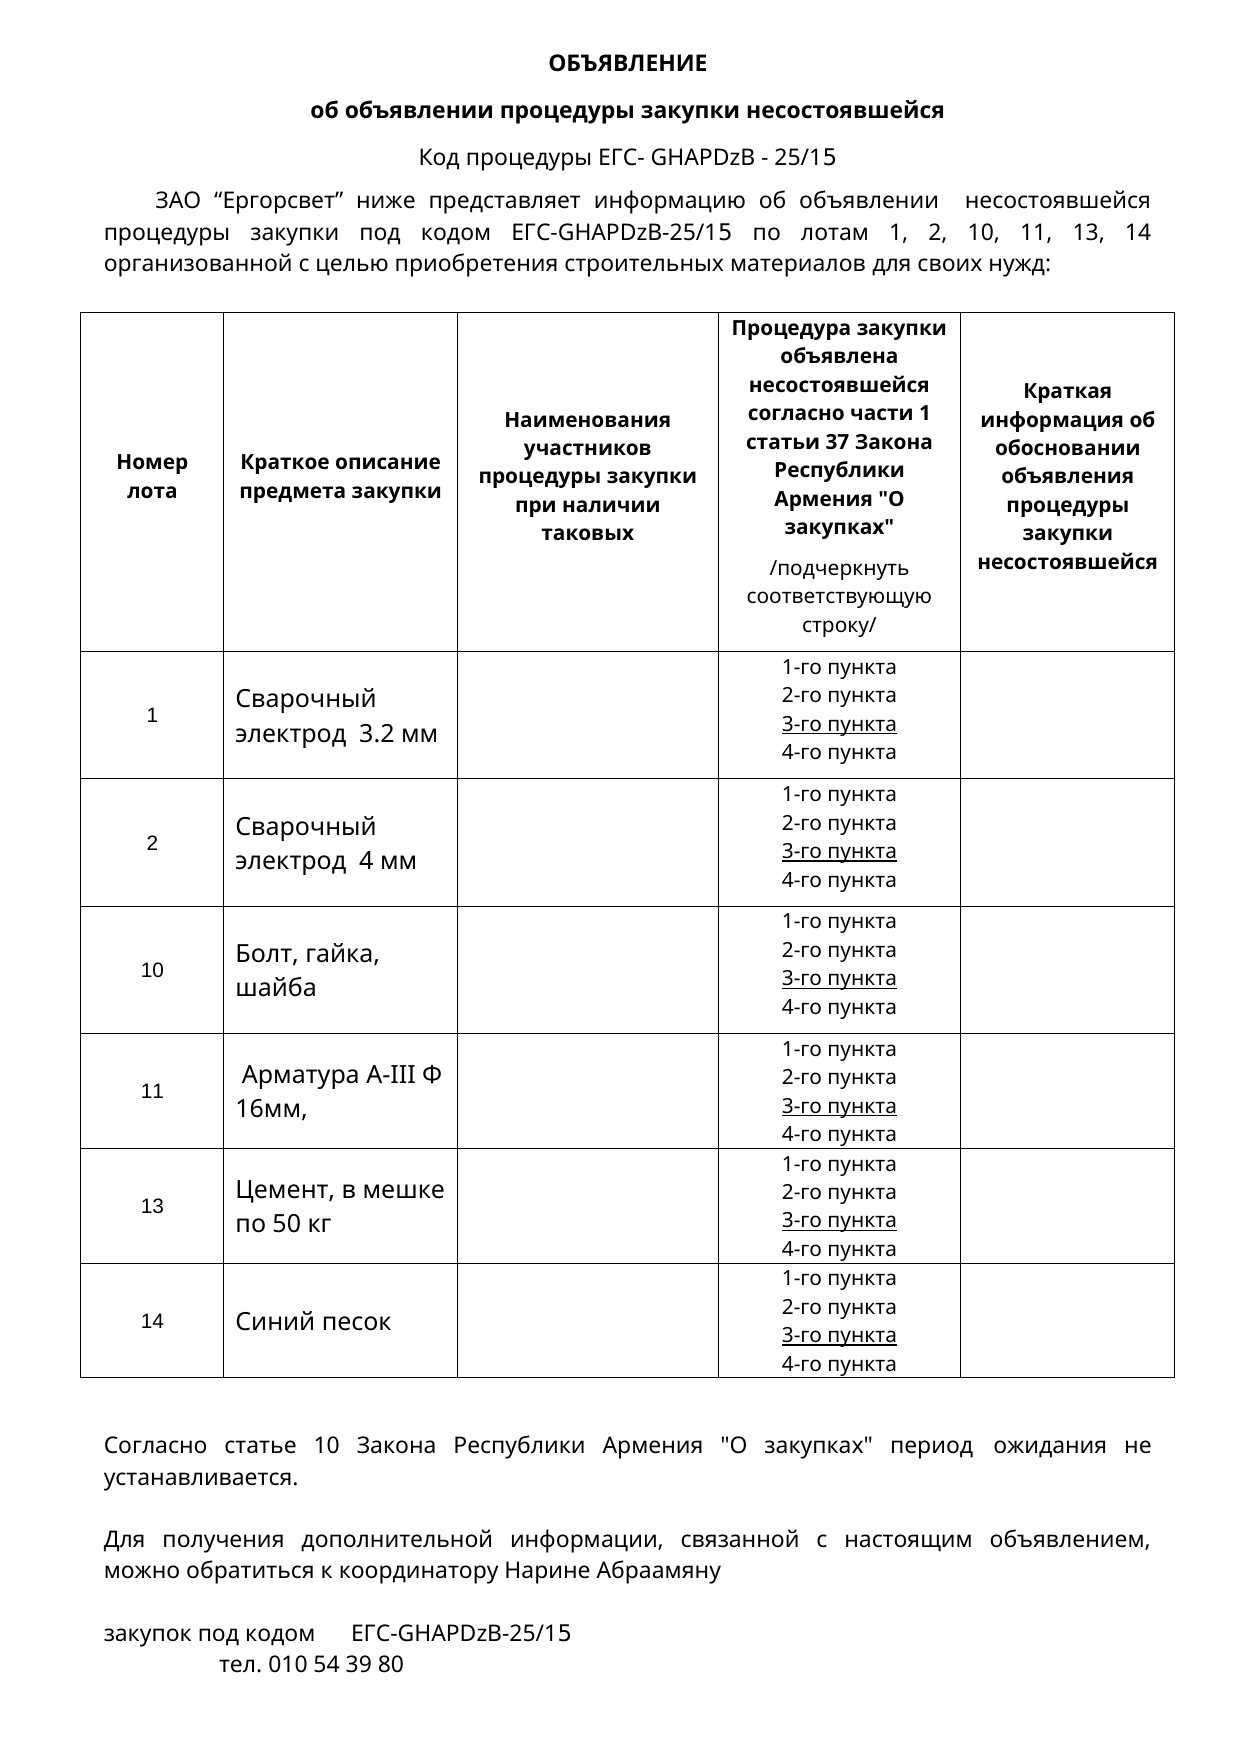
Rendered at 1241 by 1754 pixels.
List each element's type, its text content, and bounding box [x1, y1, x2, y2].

table_cell [961, 1264, 1174, 1377]
table_cell 13 [81, 1149, 223, 1262]
text закупок под кодом ЕГС-GHAPDzB-25/15 [103, 1617, 1152, 1648]
table_header Процедура закупки объявлена несостоявшейся согласно части 1 статьи 37 Закона Республики Армения "О закупках" /подчеркнуть соответствующую строку/ [719, 313, 960, 651]
table_cell 2 [81, 779, 223, 906]
table_cell [961, 652, 1174, 778]
table_cell 1-го пункта 2-го пункта 3-го пункта 4-го пункта [719, 1149, 960, 1262]
table_cell Сварочный электрод 4 мм [224, 779, 457, 906]
table_cell [961, 1149, 1174, 1262]
table_cell 14 [81, 1264, 223, 1377]
table_cell [458, 907, 718, 1033]
table_cell 1-го пункта 2-го пункта 3-го пункта 4-го пункта [719, 1264, 960, 1377]
table_cell Арматура A-III Ф 16мм, [224, 1034, 457, 1148]
table_header Краткая информация об обосновании объявления процедуры закупки несостоявшейся [961, 313, 1174, 651]
text Код процедуры ЕГС- GHAPDzB - 25/15 [103, 141, 1152, 172]
table_cell [458, 779, 718, 906]
table_header Краткое описание предмета закупки [224, 313, 457, 651]
table_cell [458, 1264, 718, 1377]
table_header Наименования участников процедуры закупки при наличии таковых [458, 313, 718, 651]
table_cell [458, 652, 718, 778]
table_cell [458, 1149, 718, 1262]
table_cell [961, 1034, 1174, 1148]
table_cell Сварочный электрод 3.2 мм [224, 652, 457, 778]
text ОБЪЯВЛЕНИЕ [103, 47, 1152, 78]
table_cell 1 [81, 652, 223, 778]
table_cell 1-го пункта 2-го пункта 3-го пункта 4-го пункта [719, 779, 960, 906]
text тел. 010 54 39 80 [103, 1648, 1152, 1679]
table_cell 11 [81, 1034, 223, 1148]
table_cell [458, 1034, 718, 1148]
text Для получения дополнительной информации, связанной с настоящим объявлением, можно обратиться к координатору Нарине Абраамяну [103, 1523, 1152, 1586]
table_cell Синий песок [224, 1264, 457, 1377]
table_cell 1-го пункта 2-го пункта 3-го пункта 4-го пункта [719, 1034, 960, 1148]
text Согласно статье 10 Закона Республики Армения "О закупках" период ожидания не устанавливается. [103, 1429, 1152, 1492]
table_cell Цемент, в мешке по 50 кг [224, 1149, 457, 1262]
table_cell [961, 779, 1174, 906]
text ЗАО “Ергорсвет” ниже представляет информацию об объявлении несостоявшейся процедуры закупки под кодом ЕГС-GHAPDzB-25/15 по лотам 1, 2, 10, 11, 13, 14 организованной с целью приобретения строительных материалов для своих нужд: [103, 184, 1152, 278]
table_cell 1-го пункта 2-го пункта 3-го пункта 4-го пункта [719, 652, 960, 778]
table_cell 1-го пункта 2-го пункта 3-го пункта 4-го пункта [719, 907, 960, 1033]
text об объявлении процедуры закупки несостоявшейся [103, 94, 1152, 125]
table_header Номер лота [81, 313, 223, 651]
table_cell 10 [81, 907, 223, 1033]
table_cell Болт, гайка, шайба [224, 907, 457, 1033]
table_cell [961, 907, 1174, 1033]
